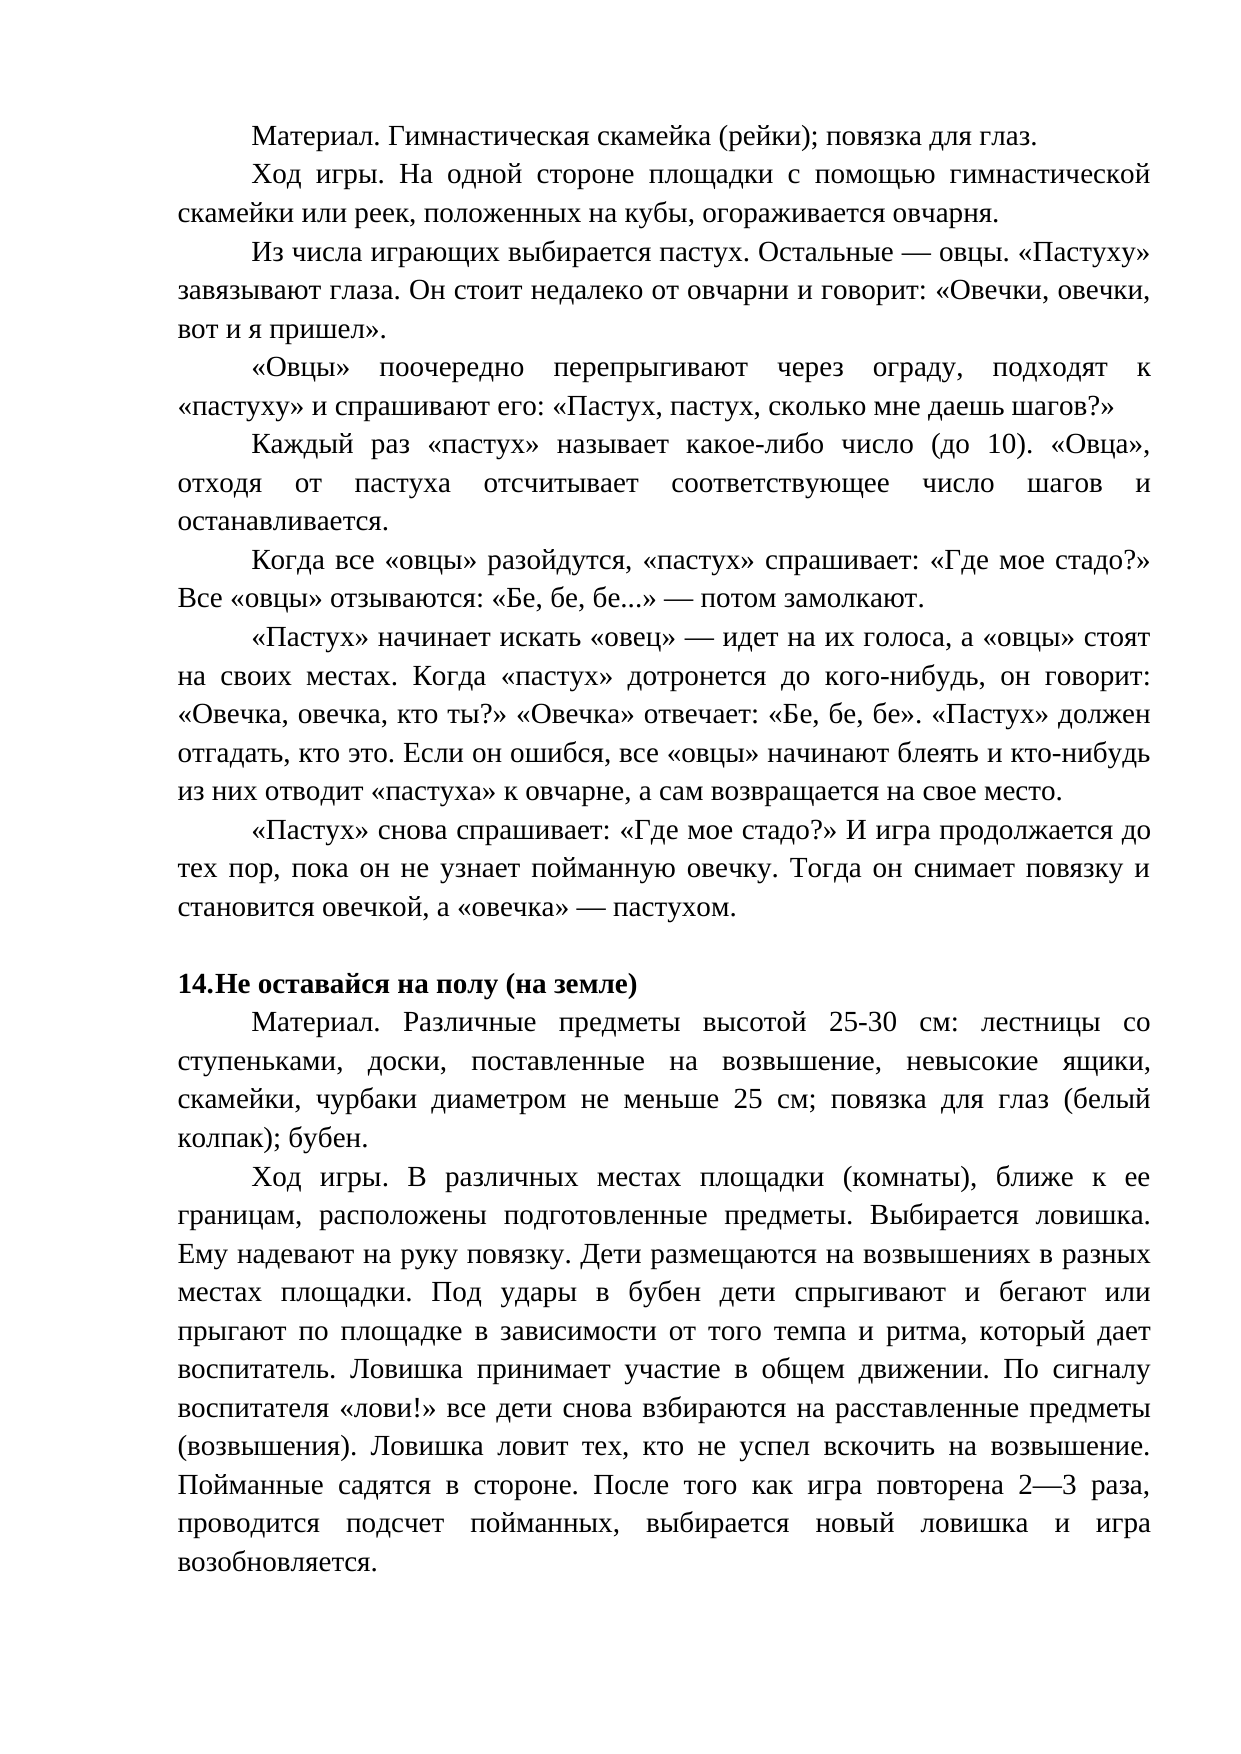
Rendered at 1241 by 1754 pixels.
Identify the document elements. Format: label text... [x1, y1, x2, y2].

text Из числа играющих выбирается пастух. Остальные — овцы. «Пастуху» завязывают глаза. Он стоит недалеко от овчарни и говорит: «Овечки, овечки, вот и я пришел». [177, 234, 1152, 344]
text Ход игры. На одной стороне площадки с помощью гимнастической скамейки или реек, положенных на кубы, огораживается овчарня. [177, 157, 1152, 229]
text Ход игры. В различных местах площадки (комнаты), ближе к ее границам, расположены подготовленные предметы. Выбирается ловишка. Ему надевают на руку повязку. Дети размещаются на возвышениях в разных местах площадки. Под удары в бубен дети спрыгивают и бегают или прыгают по площадке в зависимости от того темпа и ритма, который дает воспитатель. Ловишка принимает участие в общем движении. По сигналу воспитателя «лови!» все дети снова взбираются на расставленные предметы (возвышения). Ловишка ловит тех, кто не успел вскочить на возвышение. Пойманные садятся в стороне. После того как игра повторена 2—3 раза, проводится подсчет пойманных, выбирается новый ловишка и игра возобновляется. [177, 1159, 1152, 1578]
list Не оставайся на полу (на земле) [177, 966, 1152, 999]
text Когда все «овцы» разойдутся, «пастух» спрашивает: «Где мое стадо?» Все «овцы» отзываются: «Бе, бе, бе...» — потом замолкают. [177, 542, 1152, 614]
text Каждый раз «пастух» называет какое-либо число (до 10). «Овца», отходя от пастуха отсчитывает соответствующее число шагов и останавливается. [177, 426, 1152, 537]
text «Пастух» начинает искать «овец» — идет на их голоса, а «овцы» стоят на своих местах. Когда «пастух» дотронется до кого-нибудь, он говорит: «Овечка, овечка, кто ты?» «Овечка» отвечает: «Бе, бе, бе». «Пастух» должен отгадать, кто это. Если он ошибся, все «овцы» начинают блеять и кто-нибудь из них отводит «пастуха» к овчарне, а сам возвращается на свое место. [177, 619, 1152, 807]
text Материал. Гимнастическая скамейка (рейки); повязка для глаз. [177, 118, 1152, 152]
text «Пастух» снова спрашивает: «Где мое стадо?» И игра продолжается до тех пор, пока он не узнает пойманную овечку. Тогда он снимает повязку и становится овечкой, а «овечка» — пастухом. [177, 812, 1152, 922]
text «Овцы» поочередно перепрыгивают через ограду, подходят к «пастуху» и спрашивают его: «Пастух, пастух, сколько мне даешь шагов?» [177, 349, 1152, 421]
text Материал. Различные предметы высотой 25-30 см: лестницы со ступеньками, доски, поставленные на возвышение, невысокие ящики, скамейки, чурбаки диаметром не меньше 25 см; повязка для глаз (белый колпак); бубен. [177, 1004, 1152, 1154]
